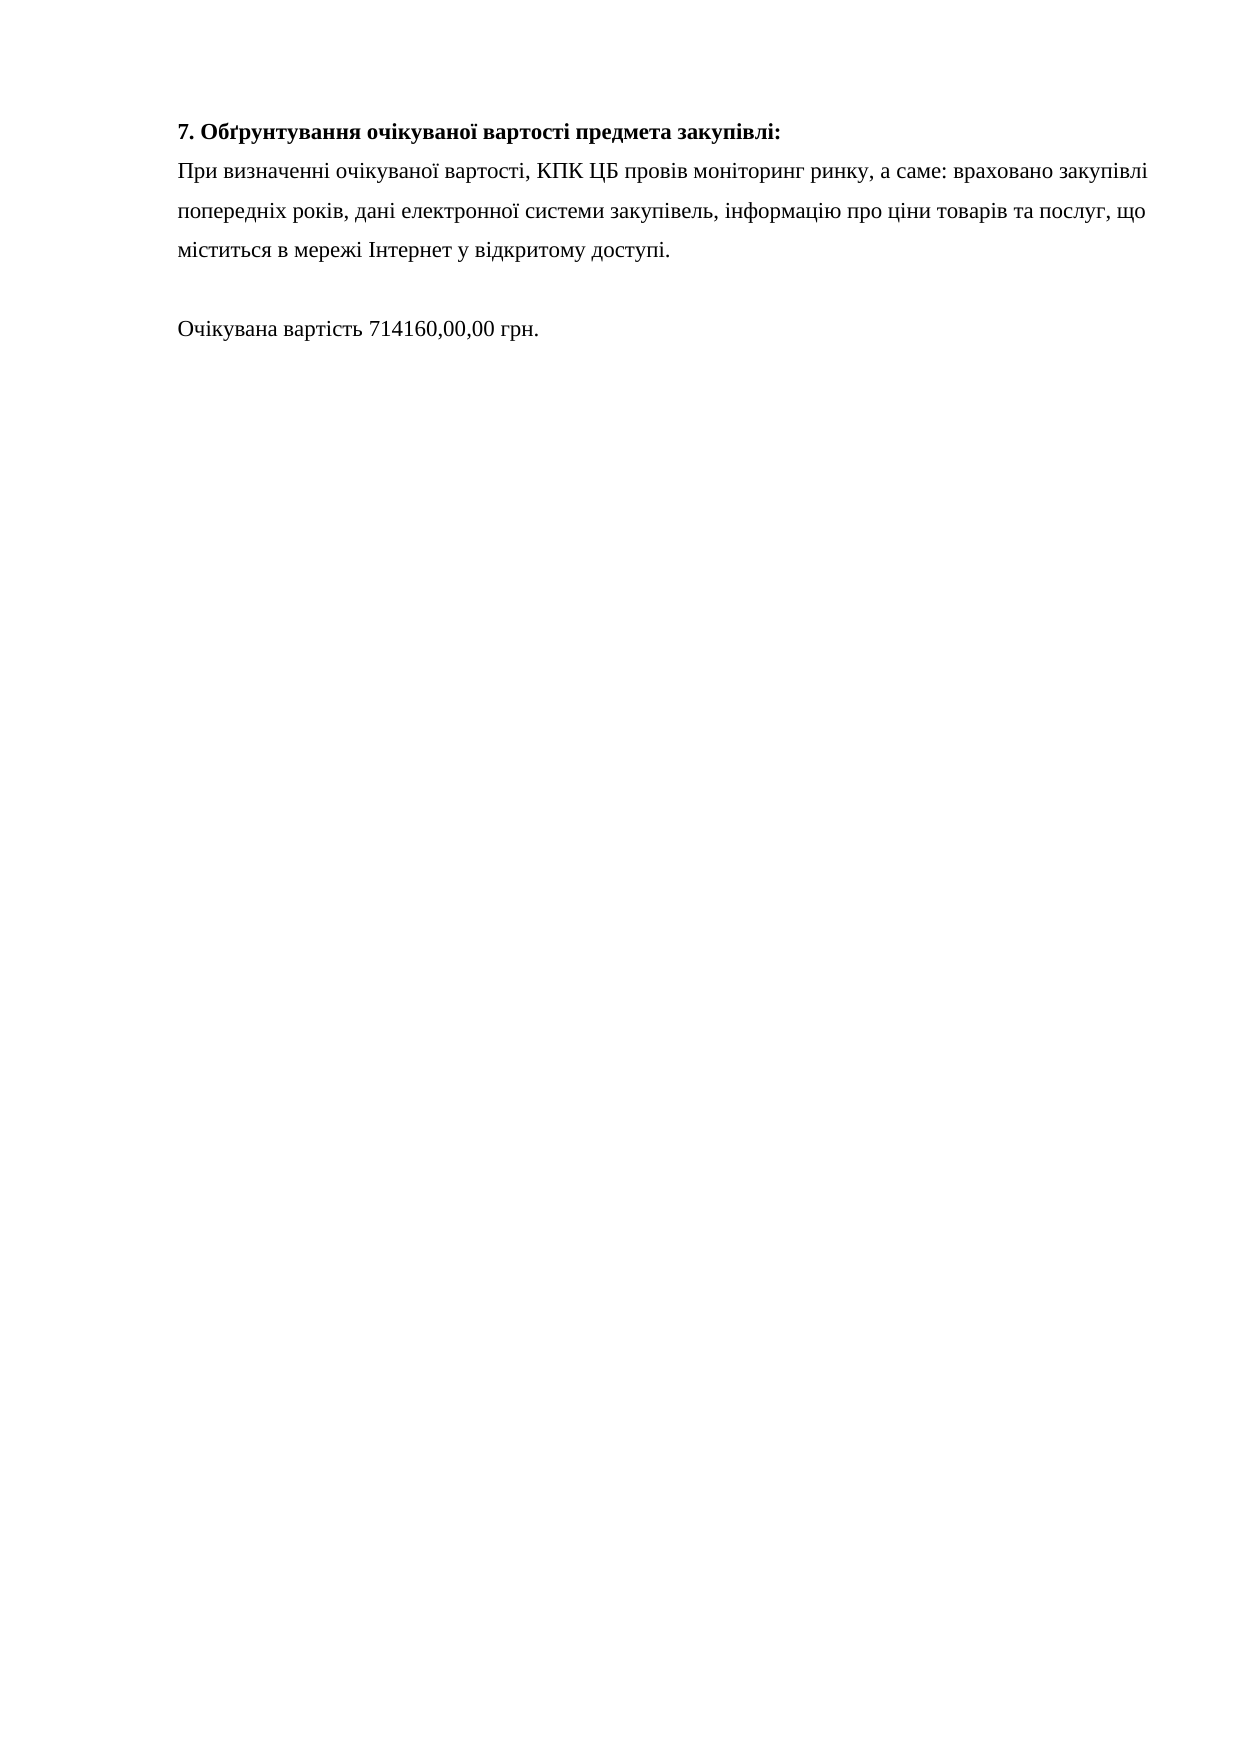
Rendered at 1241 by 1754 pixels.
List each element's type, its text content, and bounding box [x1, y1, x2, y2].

text 7. Обґрунтування очікуваної вартості предмета закупівлі: [177, 118, 1152, 144]
text При визначенні очікуваної вартості, КПК ЦБ провів моніторинг ринку, а саме: враховано закупівлі попередніх років, дані електронної системи закупівель, інформацію про ціни товарів та послуг, що міститься в мережі Інтернет у відкритому доступі. [177, 158, 1152, 263]
text Очікувана вартість 714160,00,00 грн. [177, 316, 1152, 342]
